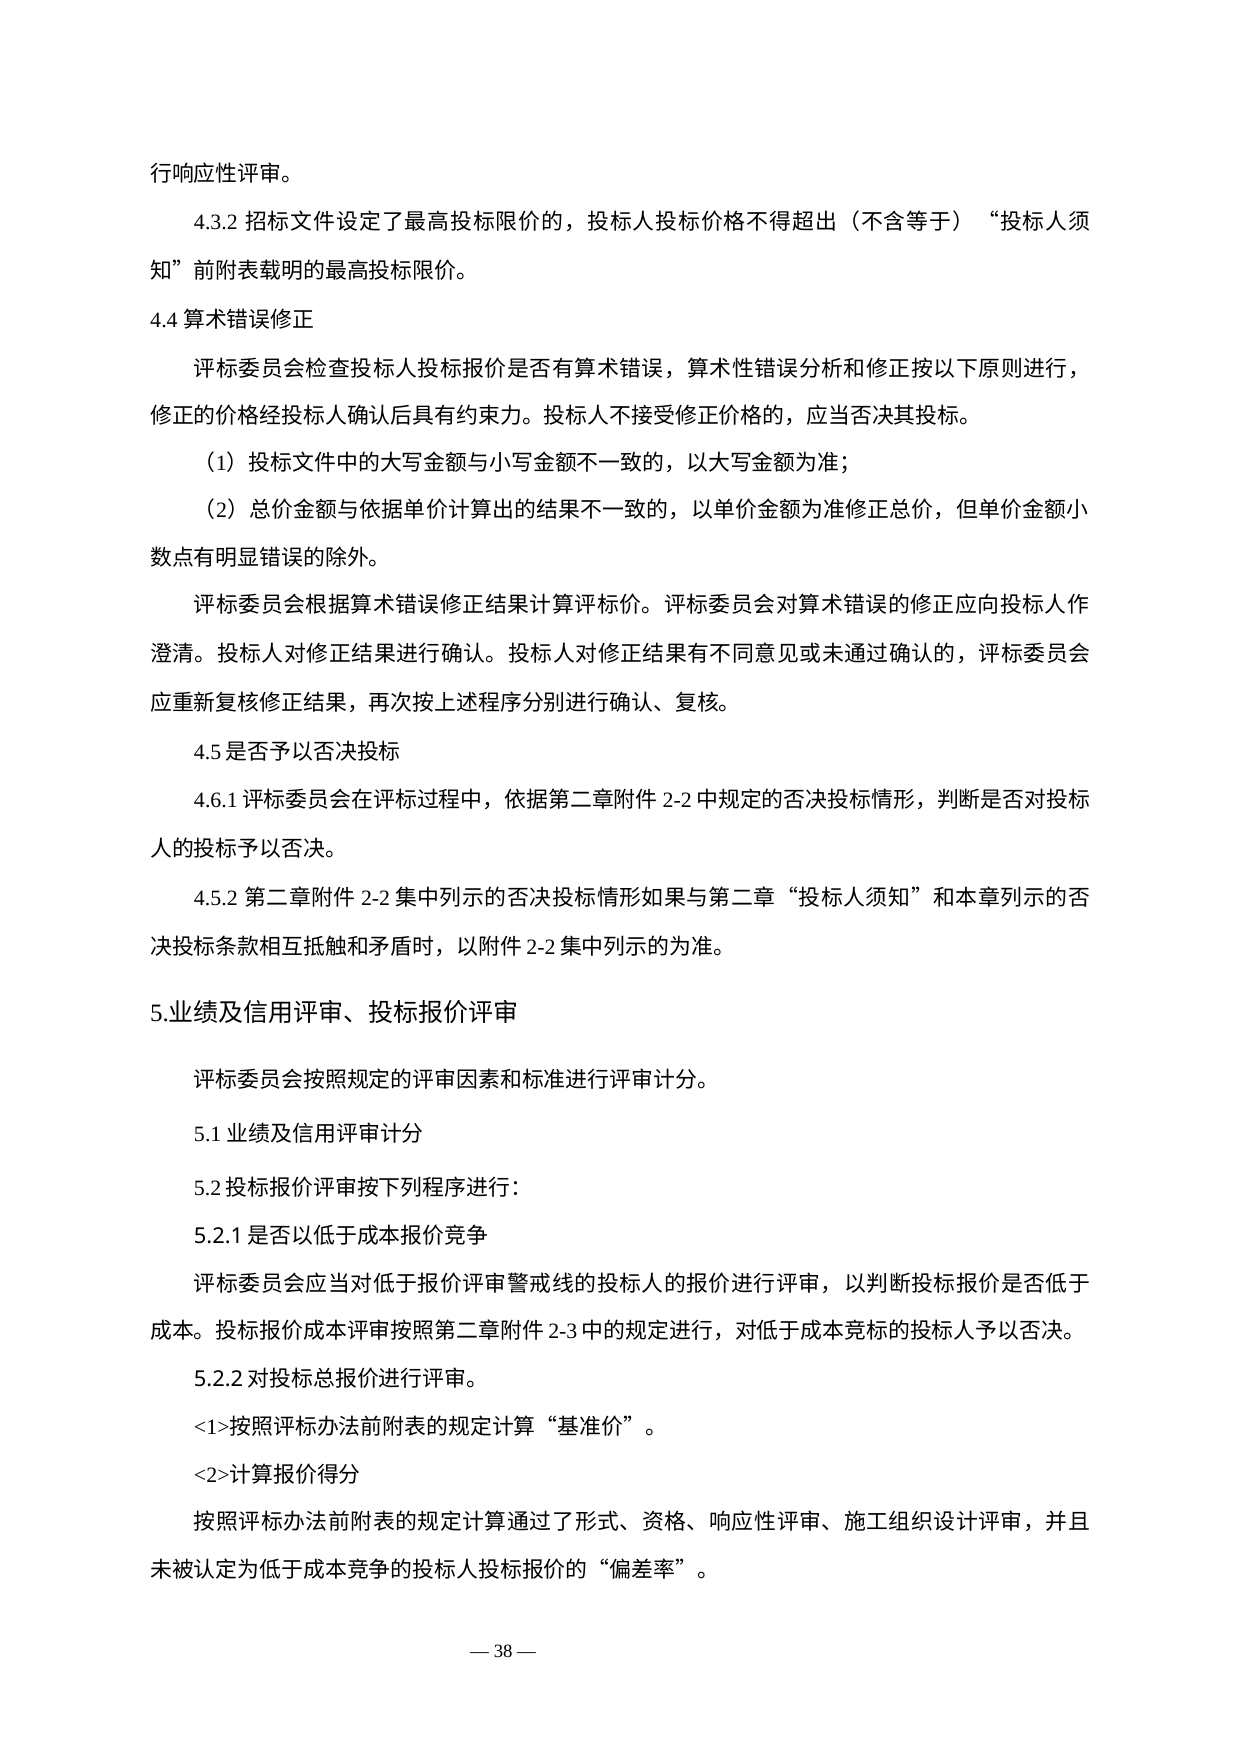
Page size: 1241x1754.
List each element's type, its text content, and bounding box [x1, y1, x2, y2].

text 5.2投标报价评审按下列程序进行： [150, 1170, 1090, 1202]
text 4.3.2 招标文件设定了最高投标限价的，投标人投标价格不得超出（不含等于）“投标人须知”前附表载明的最高投标限价。 [150, 204, 1090, 286]
text （2）总价金额与依据单价计算出的结果不一致的，以单价金额为准修正总价，但单价金额小数点有明显错误的除外。 [150, 492, 1090, 572]
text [150, 155, 1090, 188]
text 4.6.1评标委员会在评标过程中，依据第二章附件2-2中规定的否决投标情形，判断是否对投标人的投标予以否决。 [150, 782, 1090, 864]
text 评标委员会按照规定的评审因素和标准进行评审计分。 [150, 1061, 1090, 1094]
text 评标委员会应当对低于报价评审警戒线的投标人的报价进行评审，以判断投标报价是否低于成本。投标报价成本评审按照第二章附件2-3中的规定进行，对低于成本竞标的投标人予以否决。 [150, 1266, 1090, 1345]
text 评标委员会根据算术错误修正结果计算评标价。评标委员会对算术错误的修正应向投标人作澄清。投标人对修正结果进行确认。投标人对修正结果有不同意见或未通过确认的，评标委员会应重新复核修正结果，再次按上述程序分别进行确认、复核。 [150, 586, 1090, 717]
text 5.业绩及信用评审、投标报价评审 [150, 977, 1090, 1043]
text 5.1 业绩及信用评审计分 [150, 1116, 1090, 1148]
text （1）投标文件中的大写金额与小写金额不一致的，以大写金额为准； [150, 445, 1090, 477]
text 5.2.1是否以低于成本报价竞争 [150, 1218, 1090, 1250]
text <2>计算报价得分 [150, 1457, 1090, 1488]
text 4.4 算术错误修正 [150, 302, 1090, 334]
text 4.5是否予以否决投标 [150, 733, 1090, 766]
text 5.2.2对投标总报价进行评审。 [150, 1361, 1090, 1393]
text <1>按照评标办法前附表的规定计算“基准价”。 [150, 1409, 1090, 1441]
text 4.5.2 第二章附件2-2集中列示的否决投标情形如果与第二章“投标人须知”和本章列示的否决投标条款相互抵触和矛盾时，以附件2-2集中列示的为准。 [150, 879, 1090, 962]
text 按照评标办法前附表的规定计算通过了形式、资格、响应性评审、施工组织设计评审，并且未被认定为低于成本竞争的投标人投标报价的“偏差率”。 [150, 1504, 1090, 1583]
text 评标委员会检查投标人投标报价是否有算术错误，算术性错误分析和修正按以下原则进行，修正的价格经投标人确认后具有约束力。投标人不接受修正价格的，应当否决其投标。 [150, 350, 1090, 431]
